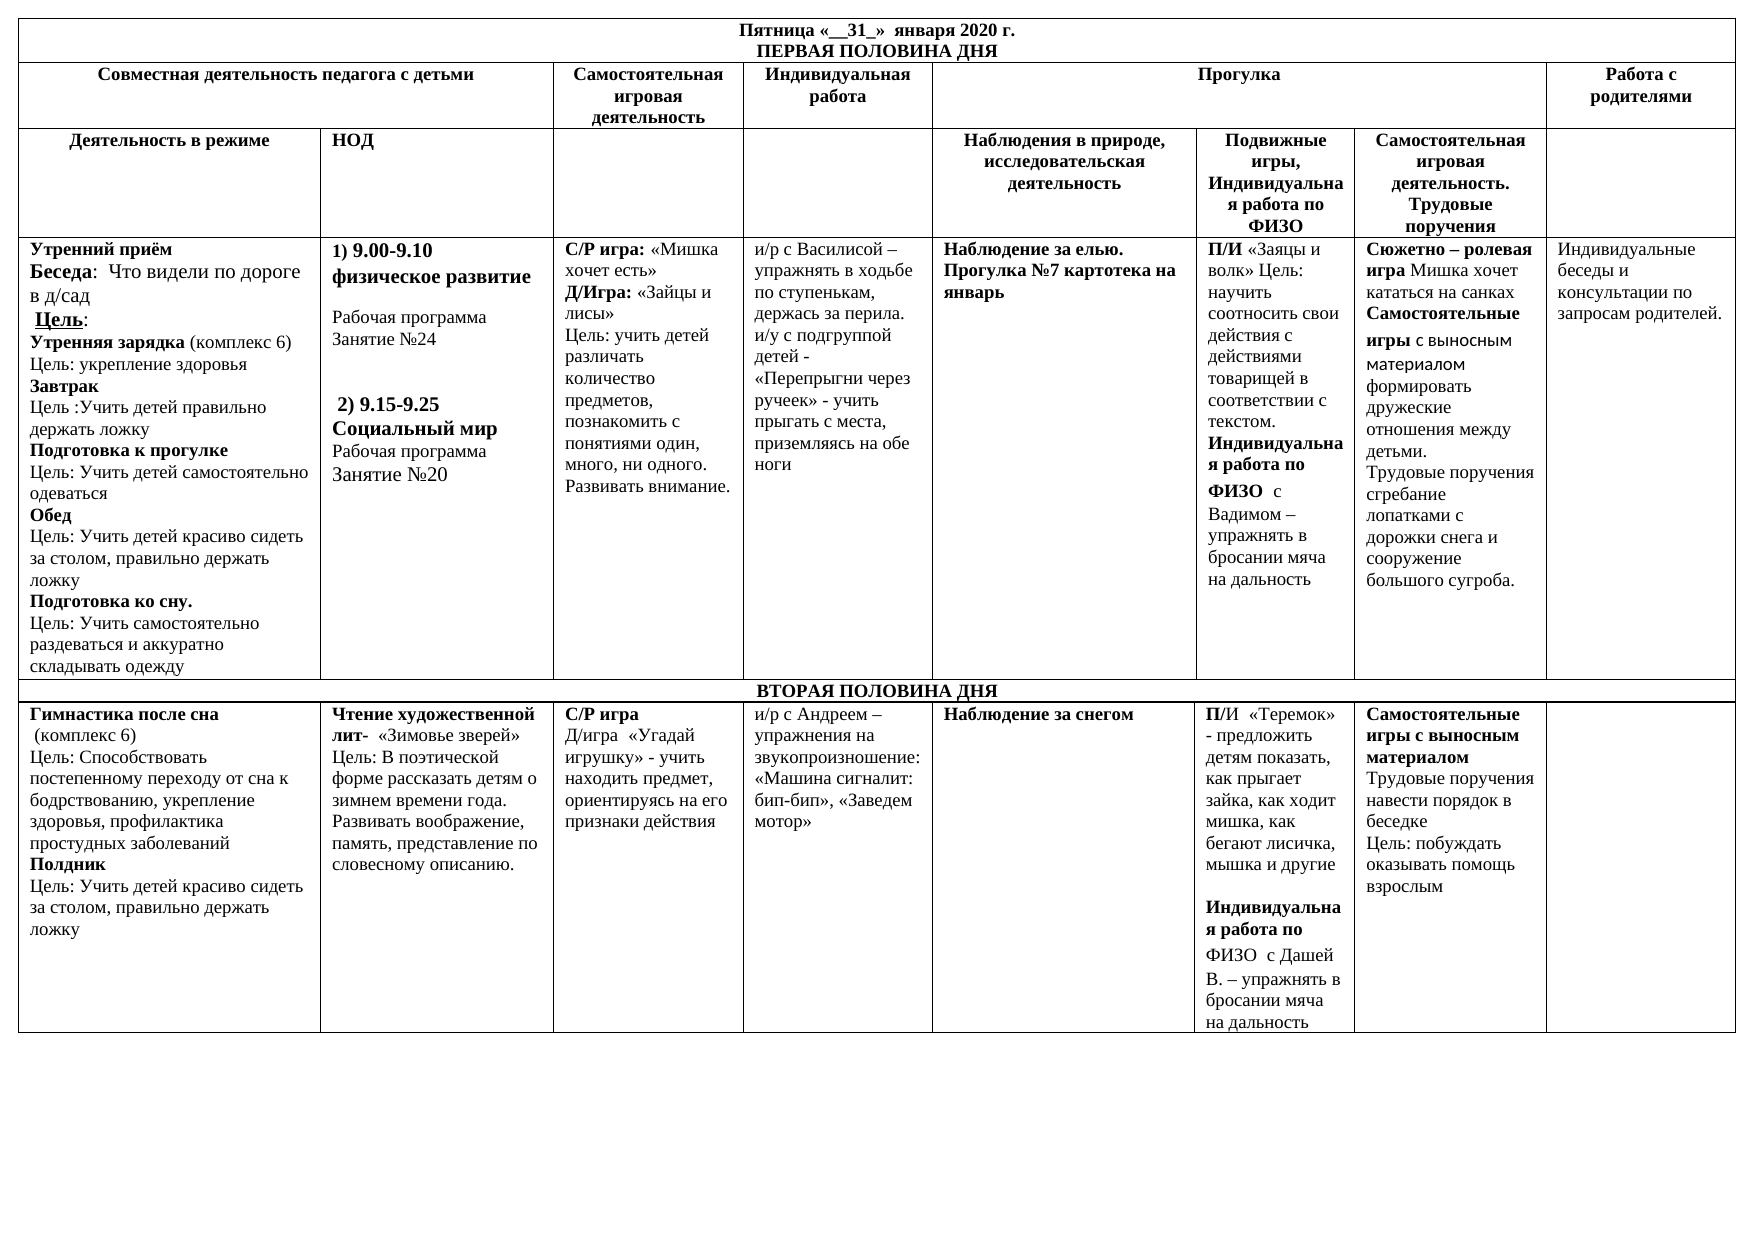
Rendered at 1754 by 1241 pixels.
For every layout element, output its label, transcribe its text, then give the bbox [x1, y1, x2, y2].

table_cell Самостоятельная игровая деятельность [554, 63, 743, 128]
table_cell Наблюдения в природе, исследовательская деятельность [933, 129, 1196, 237]
table_cell С/Р игра Д/игра «Угадай игрушку» - учить находить предмет, ориентируясь на его признаки действия [554, 703, 743, 1032]
table_cell [1547, 703, 1735, 1032]
table_cell С/Р игра: «Мишка хочет есть» Д/Игра: «Зайцы и лисы» Цель: учить детей различать количество предметов, познакомить с понятиями один, много, ни одного. Развивать внимание. [554, 238, 743, 679]
table_cell Индивидуальные беседы и консультации по запросам родителей. [1547, 238, 1735, 679]
table_cell Совместная деятельность педагога с детьми [19, 63, 553, 128]
table_cell Работа с родителями [1547, 63, 1735, 128]
table_cell НОД [321, 129, 553, 237]
table_cell П/И «Заяцы и волк» Цель: научить соотносить свои действия с действиями товарищей в соответствии с текстом. Индивидуальная работа по ФИЗО с Вадимом – упражнять в бросании мяча на дальность [1197, 238, 1354, 679]
table_cell Самостоятельная игровая деятельность. Трудовые поручения [1355, 129, 1546, 237]
table_cell Чтение художественной лит- «Зимовье зверей» Цель: В поэтической форме рассказать детям о зимнем времени года. Развивать воображение, память, представление по словесному описанию. [321, 703, 553, 1032]
table_cell Индивидуальная работа [744, 63, 932, 128]
table_cell Утренний приём Беседа: Что видели по дороге в д/сад Цель: Утренняя зарядка (комплекс 6) Цель: укрепление здоровья Завтрак Цель :Учить детей правильно держать ложку Подготовка к прогулке Цель: Учить детей самостоятельно одеваться Обед Цель: Учить детей красиво сидеть за столом, правильно держать ложку Подготовка ко сну. Цель: Учить самостоятельно раздеваться и аккуратно складывать одежду [19, 238, 320, 679]
table_cell и/р с Василисой – упражнять в ходьбе по ступенькам, держась за перила. и/у с подгруппой детей - «Перепрыгни через ручеек» - учить прыгать с места, приземляясь на обе ноги [744, 238, 932, 679]
table_cell 1) 9.00-9.10 физическое развитие Рабочая программа Занятие №24 2) 9.15-9.25 Социальный мир Рабочая программа Занятие №20 [321, 238, 553, 679]
table_cell П/И «Теремок» - предложить детям показать, как прыгает зайка, как ходит мишка, как бегают лисичка, мышка и другие Индивидуальная работа по ФИЗО с Дашей В. – упражнять в бросании мяча на дальность [1195, 703, 1354, 1032]
table_cell Гимнастика после сна (комплекс 6) Цель: Способствовать постепенному переходу от сна к бодрствованию, укрепление здоровья, профилактика простудных заболеваний Полдник Цель: Учить детей красиво сидеть за столом, правильно держать ложку [19, 703, 320, 1032]
table_cell [554, 129, 743, 237]
table_cell Наблюдение за елью. Прогулка №7 картотека на январь [933, 238, 1196, 679]
table_header Пятница «__31_» января 2020 г. ПЕРВАЯ ПОЛОВИНА ДНЯ [19, 19, 1735, 62]
table_cell Наблюдение за снегом [933, 703, 1194, 1032]
table_cell Деятельность в режиме [19, 129, 320, 237]
table_cell Прогулка [933, 63, 1546, 128]
table_cell и/р с Андреем – упражнения на звукопроизношение: «Машина сигналит: бип-бип», «Заведем мотор» [744, 703, 932, 1032]
table_cell [744, 129, 932, 237]
table_cell ВТОРАЯ ПОЛОВИНА ДНЯ [19, 680, 1735, 701]
table_cell Подвижные игры, Индивидуальная работа по ФИЗО [1197, 129, 1354, 237]
table_cell [1547, 129, 1735, 237]
table_cell Самостоятельные игры с выносным материалом Трудовые поручения навести порядок в беседке Цель: побуждать оказывать помощь взрослым [1355, 703, 1546, 1032]
table_cell Сюжетно – ролевая игра Мишка хочет кататься на санках Самостоятельные игры с выносным материалом формировать дружеские отношения между детьми. Трудовые поручения сгребание лопатками с дорожки снега и сооружение большого сугроба. [1355, 238, 1546, 679]
